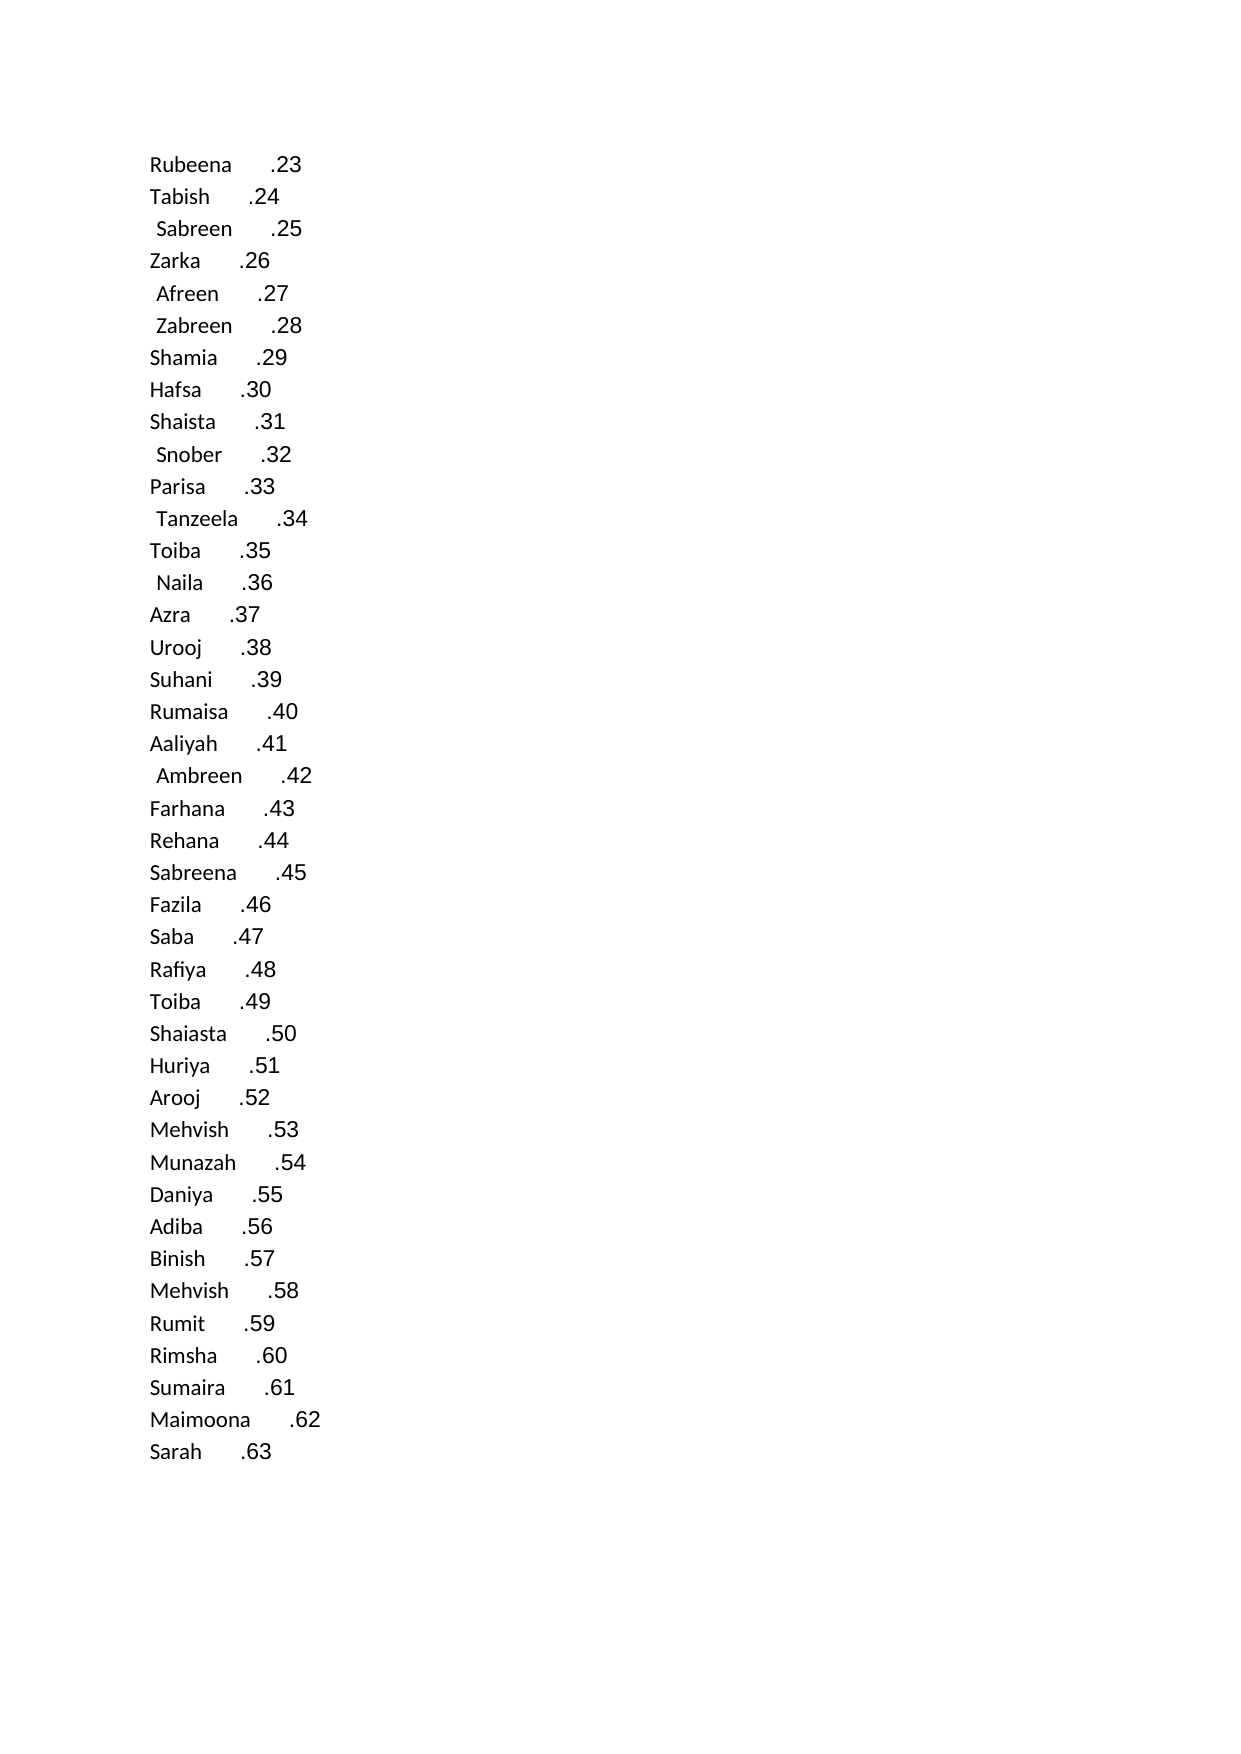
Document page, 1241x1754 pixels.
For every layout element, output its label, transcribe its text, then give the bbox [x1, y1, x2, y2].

list Zabreen [150, 311, 1053, 339]
list Saba [150, 922, 1053, 951]
list Sabreen [150, 214, 1053, 242]
list Suhani [150, 665, 1053, 693]
list Rafiya [150, 955, 1053, 983]
list Daniya [150, 1180, 1053, 1208]
list Shamia [150, 343, 1053, 371]
list Shaista [150, 407, 1053, 436]
list Rumaisa [150, 697, 1053, 725]
list Urooj [150, 633, 1053, 661]
list Adiba [150, 1212, 1053, 1240]
list Azra [150, 601, 1053, 629]
list Ambreen [150, 762, 1053, 789]
list Toiba [150, 987, 1053, 1015]
list Sarah [150, 1437, 1053, 1466]
list Snober [150, 440, 1053, 468]
list Fazila [150, 890, 1053, 918]
list Rehana [150, 826, 1053, 854]
list Huriya [150, 1051, 1053, 1079]
list Sumaira [150, 1373, 1053, 1401]
list Mehvish [150, 1277, 1053, 1304]
list Zarka [150, 247, 1053, 274]
list Maimoona [150, 1405, 1053, 1433]
list Afreen [150, 279, 1053, 307]
list Rubeena [150, 150, 1053, 178]
list Farhana [150, 794, 1053, 822]
list Sabreena [150, 858, 1053, 886]
list Mehvish [150, 1116, 1053, 1144]
list Hafsa [150, 375, 1053, 403]
list Binish [150, 1244, 1053, 1272]
list Toiba [150, 536, 1053, 564]
list Shaiasta [150, 1019, 1053, 1047]
list Munazah [150, 1148, 1053, 1176]
list Tanzeela [150, 504, 1053, 532]
list Arooj [150, 1083, 1053, 1111]
list Parisa [150, 472, 1053, 500]
list Tabish [150, 182, 1053, 210]
list Rimsha [150, 1341, 1053, 1369]
list Aaliyah [150, 729, 1053, 757]
list Naila [150, 568, 1053, 596]
list Rumit [150, 1309, 1053, 1337]
